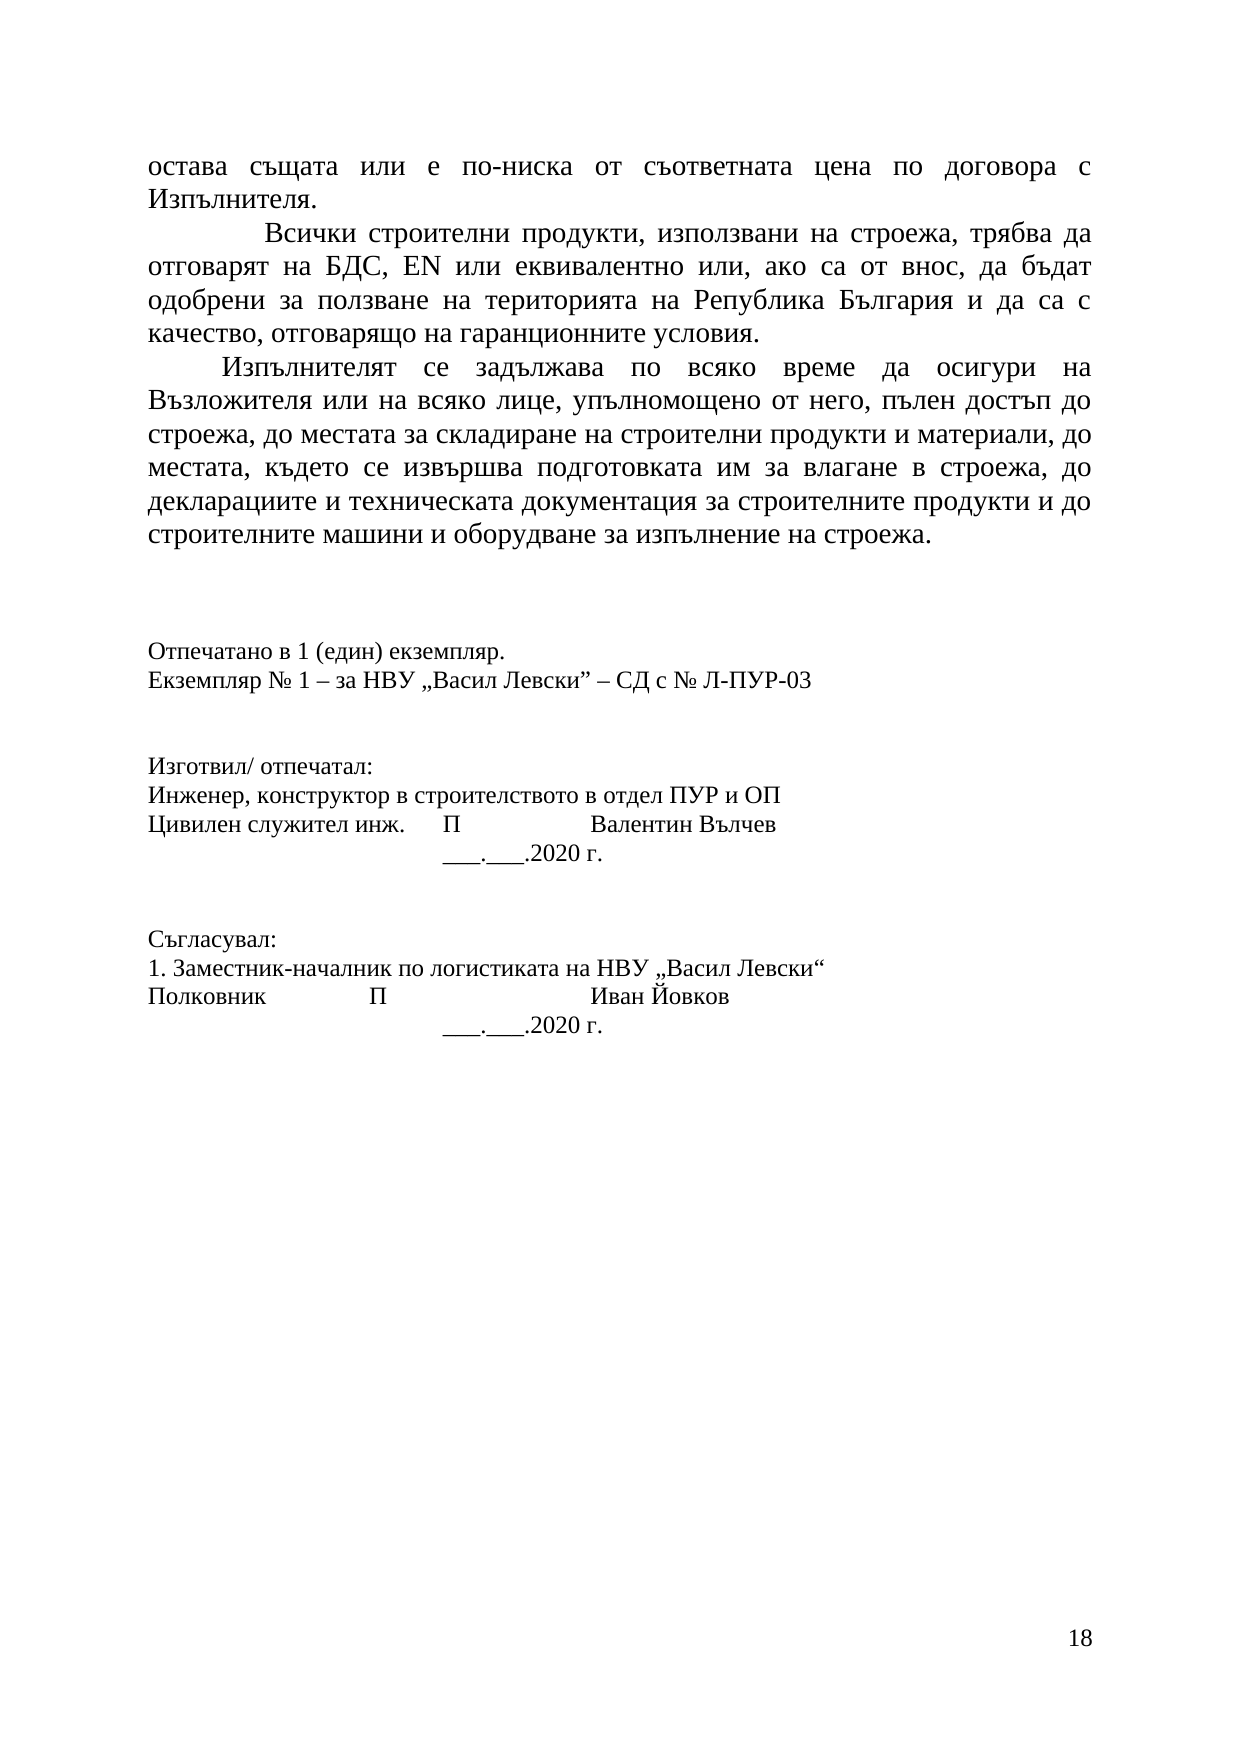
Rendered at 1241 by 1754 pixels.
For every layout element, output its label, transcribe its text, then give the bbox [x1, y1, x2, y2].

text 1. Заместник-началник по логистиката на НВУ „Васил Левски“ [148, 953, 1093, 981]
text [148, 148, 1093, 215]
text ___.___.2020 г. [148, 838, 1093, 866]
text Съгласувал: [148, 924, 1093, 953]
text Цивилен служител инж. П Валентин Вълчев [148, 809, 1093, 838]
text Инженер, конструктор в строителството в отдел ПУР и ОП [148, 780, 1093, 809]
text ___.___.2020 г. [148, 1010, 1093, 1039]
text Изпълнителят се задължава по всяко време да осигури на Възложителя или на всяко лице, упълномощено от него, пълен достъп до строежа, до местата за складиране на строителни продукти и материали, до местата, където се извършва подготовката им за влагане в строежа, до декларациите и техническата документация за строителните продукти и до строителните машини и оборудване за изпълнение на строежа. [148, 349, 1093, 550]
text Всички строителни продукти, използвани на строежа, трябва да отговарят на БДС, EN или еквивалентно или, ако са от внос, да бъдат одобрени за ползване на територията на Република България и да са с качество, отговарящо на гаранционните условия. [148, 215, 1093, 349]
text Екземпляр № 1 – за НВУ „Васил Левски” – СД с № Л-ПУР-03 [148, 665, 1093, 694]
text Изготвил/ отпечатал: [148, 751, 1093, 780]
text Полковник П Иван Йовков [148, 981, 1093, 1010]
text Отпечатано в 1 (един) екземпляр. [148, 636, 1093, 665]
